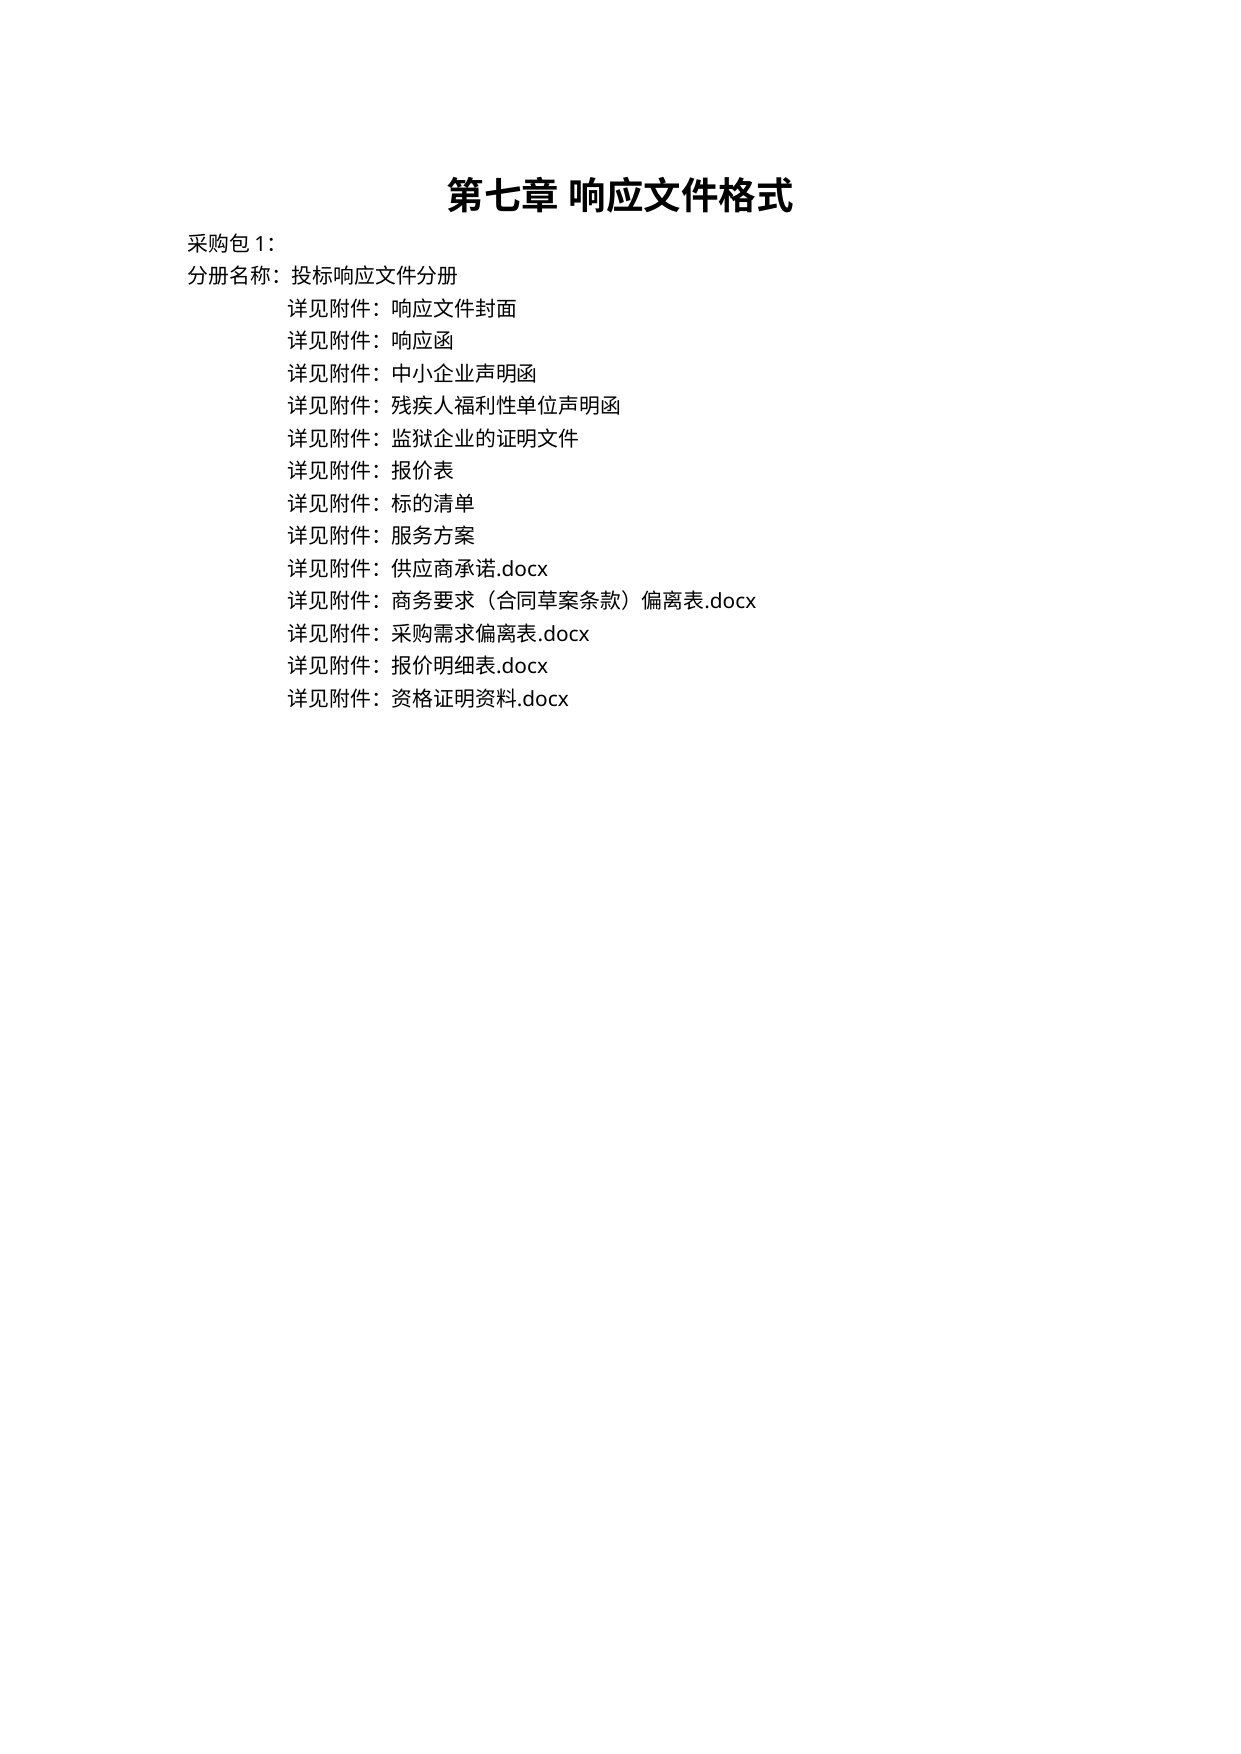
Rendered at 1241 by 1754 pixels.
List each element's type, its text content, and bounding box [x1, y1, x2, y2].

text 详见附件：资格证明资料.docx [187, 682, 1053, 714]
text 详见附件：采购需求偏离表.docx [187, 617, 1053, 649]
text 第七章 响应文件格式 [187, 162, 1053, 227]
text 详见附件：商务要求（合同草案条款）偏离表.docx [187, 584, 1053, 617]
text 详见附件：残疾人福利性单位声明函 [187, 389, 1053, 422]
text 详见附件：报价明细表.docx [187, 649, 1053, 682]
text 分册名称：投标响应文件分册 [187, 259, 1053, 292]
text 采购包1： [187, 227, 1053, 259]
text 详见附件：供应商承诺.docx [187, 552, 1053, 584]
text 详见附件：标的清单 [187, 487, 1053, 519]
text 详见附件：响应函 [187, 324, 1053, 357]
text 详见附件：响应文件封面 [187, 292, 1053, 324]
text 详见附件：服务方案 [187, 519, 1053, 552]
text 详见附件：报价表 [187, 454, 1053, 487]
text 详见附件：监狱企业的证明文件 [187, 422, 1053, 454]
text 详见附件：中小企业声明函 [187, 357, 1053, 389]
